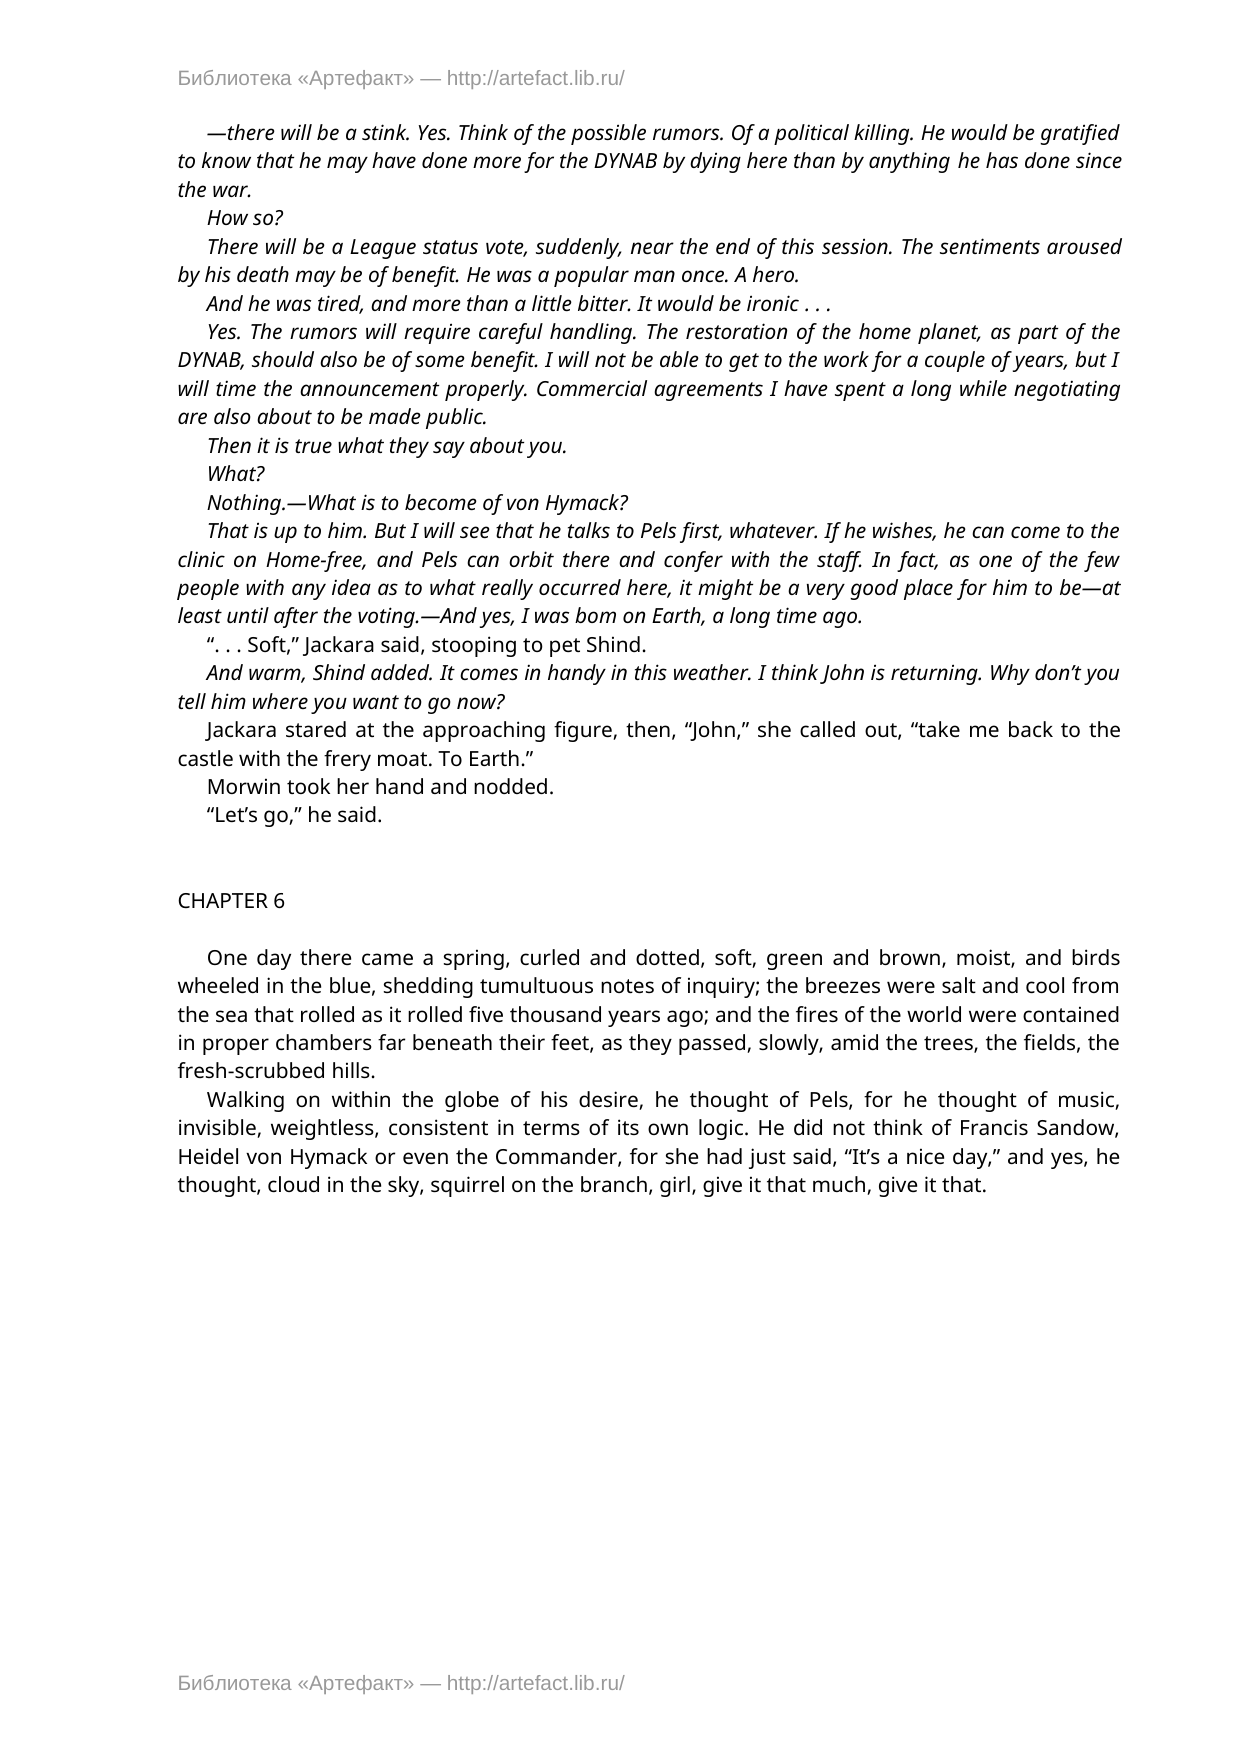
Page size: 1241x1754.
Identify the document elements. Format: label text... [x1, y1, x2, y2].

text How so? [177, 203, 1122, 232]
text Nothing.―What is to become of von Hymack? [177, 488, 1122, 516]
text And warm, Shind added. It comes in handy in this weather. I think John is returning. Why don’t you tell him where you want to go now? [177, 658, 1122, 715]
text Morwin took her hand and nodded. [177, 772, 1122, 801]
text One day there came a spring, curled and dotted, soft, green and brown, moist, and birds wheeled in the blue, shedding tumultuous notes of inquiry; the breezes were salt and cool from the sea that rolled as it rolled five thousand years ago; and the fires of the world were contained in proper chambers far beneath their feet, as they passed, slowly, amid the trees, the fields, the fresh-scrubbed hills. [177, 943, 1122, 1085]
text That is up to him. But I will see that he talks to Pels first, whatever. If he wishes, he can come to the clinic on Home-free, and Pels can orbit there and confer with the staff. In fact, as one of the few people with any idea as to what really occurred here, it might be a very good place for him to be—at least until after the voting.—And yes, I was bom on Earth, a long time ago. [177, 516, 1122, 630]
text CHAPTER 6 [177, 886, 1122, 914]
text ―there will be a stink. Yes. Think of the possible rumors. Of a political killing. He would be gratified to know that he may have done more for the DYNAB by dying here than by anything he has done since the war. [177, 118, 1122, 203]
text Jackara stared at the approaching figure, then, “John,” she called out, “take me back to the castle with the frery moat. To Earth.” [177, 715, 1122, 772]
text Walking on within the globe of his desire, he thought of Pels, for he thought of music, invisible, weightless, consistent in terms of its own logic. He did not think of Francis Sandow, Heidel von Hymack or even the Commander, for she had just said, “It’s a nice day,” and yes, he thought, cloud in the sky, squirrel on the branch, girl, give it that much, give it that. [177, 1085, 1122, 1199]
text And he was tired, and more than a little bitter. It would be ironic . . . [177, 289, 1122, 317]
text “. . . Soft,” Jackara said, stooping to pet Shind. [177, 630, 1122, 658]
text What? [177, 459, 1122, 488]
text Yes. The rumors will require careful handling. The restoration of the home planet, as part of the DYNAB, should also be of some benefit. I will not be able to get to the work for a couple of years, but I will time the announcement properly. Commercial agreements I have spent a long while negotiating are also about to be made public. [177, 317, 1122, 431]
text There will be a League status vote, suddenly, near the end of this session. The sentiments aroused by his death may be of benefit. He was a popular man once. A hero. [177, 232, 1122, 289]
text “Let’s go,” he said. [177, 801, 1122, 829]
text Then it is true what they say about you. [177, 431, 1122, 459]
